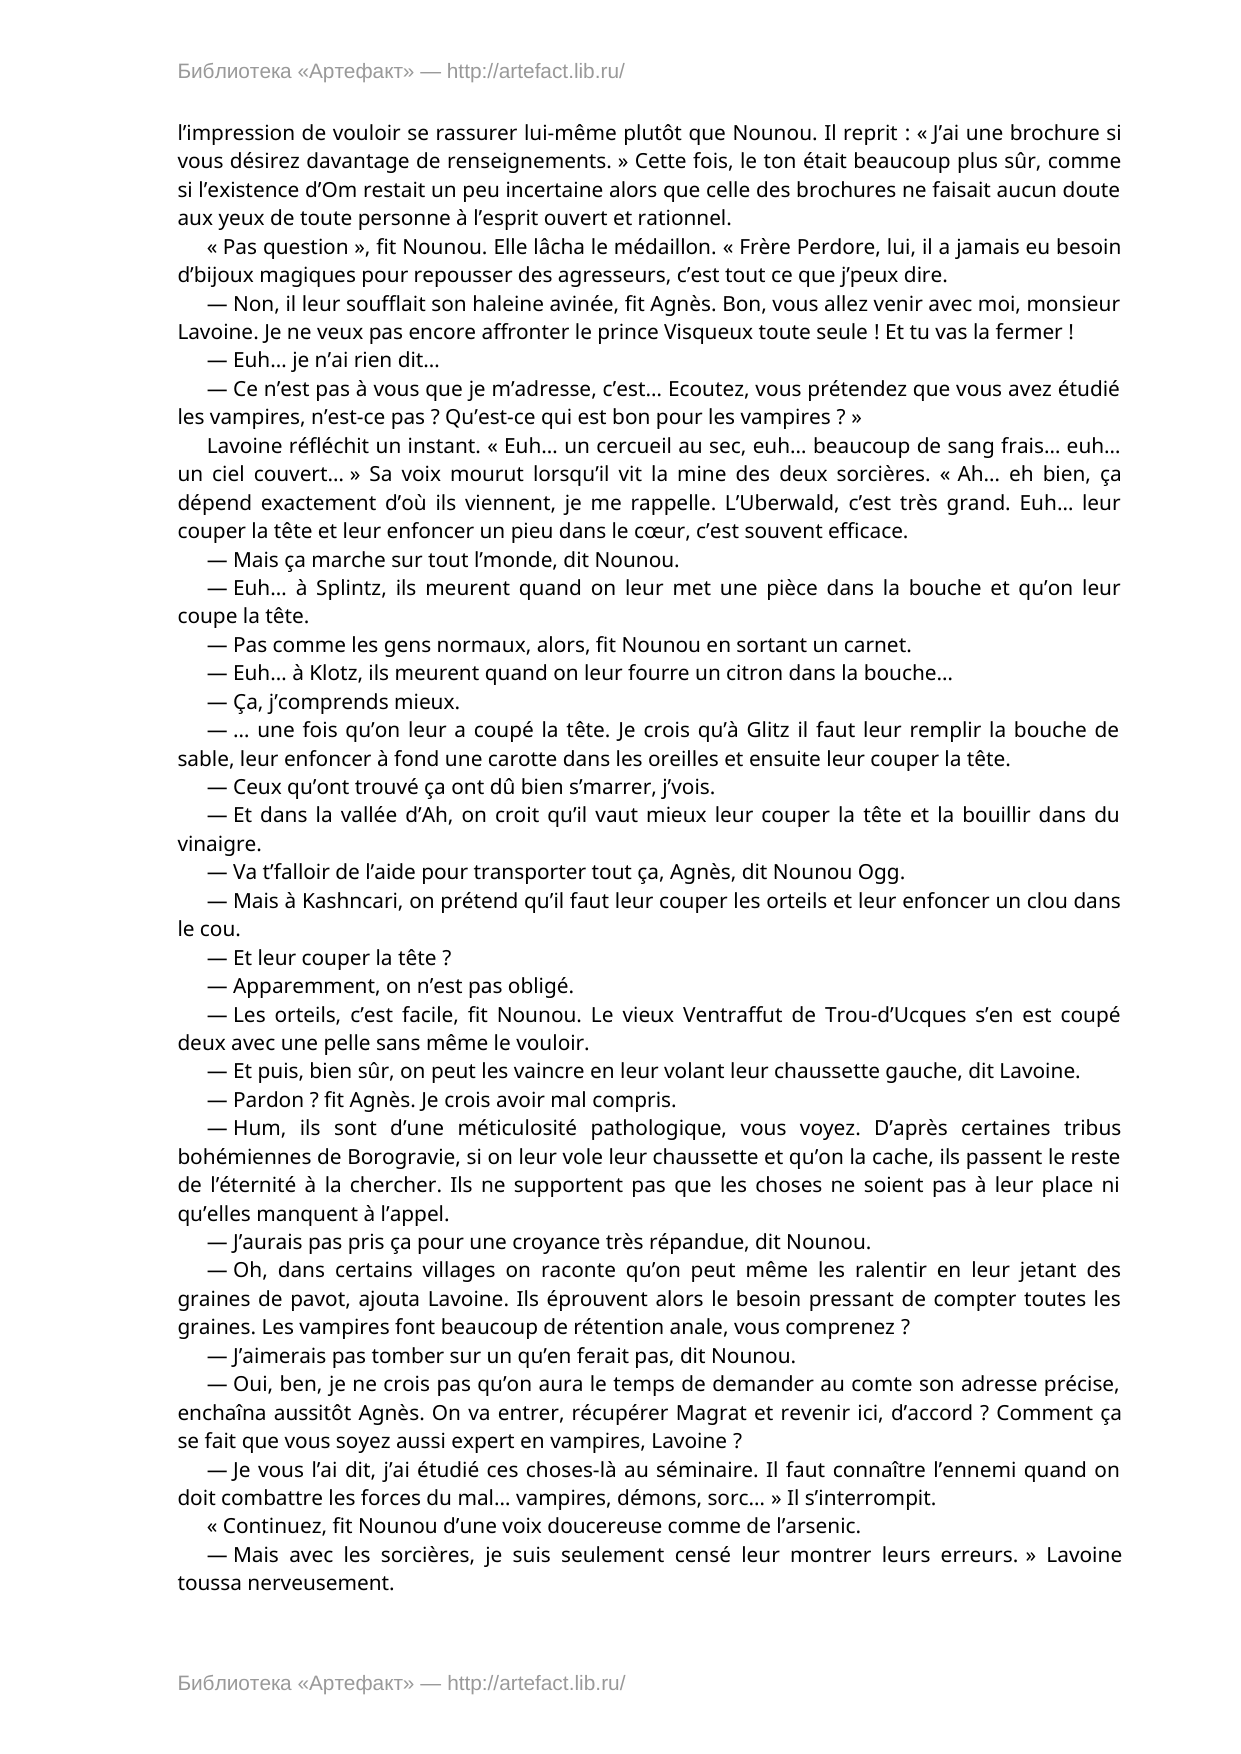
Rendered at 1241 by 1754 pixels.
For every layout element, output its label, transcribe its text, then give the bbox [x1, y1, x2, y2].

text — Et dans la vallée d’Ah, on croit qu’il vaut mieux leur couper la tête et la bouillir dans du vinaigre. [177, 801, 1122, 857]
text — Je vous l’ai dit, j’ai étudié ces choses-là au séminaire. Il faut connaître l’ennemi quand on doit combattre les forces du mal… vampires, démons, sorc… » Il s’interrompit. [177, 1455, 1122, 1512]
text — Mais avec les sorcières, je suis seulement censé leur montrer leurs erreurs. » Lavoine toussa nerveusement. [177, 1540, 1122, 1597]
text — Pas comme les gens normaux, alors, fit Nounou en sortant un carnet. [177, 630, 1122, 658]
text — Mais à Kashncari, on prétend qu’il faut leur couper les orteils et leur enfoncer un clou dans le cou. [177, 886, 1122, 943]
text — Oui, ben, je ne crois pas qu’on aura le temps de demander au comte son adresse précise, enchaîna aussitôt Agnès. On va entrer, récupérer Magrat et revenir ici, d’accord ? Comment ça se fait que vous soyez aussi expert en vampires, Lavoine ? [177, 1369, 1122, 1455]
text — Non, il leur soufflait son haleine avinée, fit Agnès. Bon, vous allez venir avec moi, monsieur Lavoine. Je ne veux pas encore affronter le prince Visqueux toute seule ! Et tu vas la fermer ! [177, 289, 1122, 346]
text — Et leur couper la tête ? [177, 943, 1122, 971]
text — Va t’falloir de l’aide pour transporter tout ça, Agnès, dit Nounou Ogg. [177, 857, 1122, 886]
text — Apparemment, on n’est pas obligé. [177, 971, 1122, 1000]
text « Continuez, fit Nounou d’une voix doucereuse comme de l’arsenic. [177, 1512, 1122, 1540]
text — Pardon ? fit Agnès. Je crois avoir mal compris. [177, 1085, 1122, 1113]
text — Euh… je n’ai rien dit… [177, 346, 1122, 374]
text — Et puis, bien sûr, on peut les vaincre en leur volant leur chaussette gauche, dit Lavoine. [177, 1057, 1122, 1085]
text — Ceux qu’ont trouvé ça ont dû bien s’marrer, j’vois. [177, 772, 1122, 801]
text — J’aimerais pas tomber sur un qu’en ferait pas, dit Nounou. [177, 1341, 1122, 1369]
text — … une fois qu’on leur a coupé la tête. Je crois qu’à Glitz il faut leur remplir la bouche de sable, leur enfoncer à fond une carotte dans les oreilles et ensuite leur couper la tête. [177, 715, 1122, 772]
text — Euh… à Klotz, ils meurent quand on leur fourre un citron dans la bouche… [177, 658, 1122, 687]
text — Les orteils, c’est facile, fit Nounou. Le vieux Ventraffut de Trou-d’Ucques s’en est coupé deux avec une pelle sans même le vouloir. [177, 1000, 1122, 1057]
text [177, 118, 1122, 232]
text — Ce n’est pas à vous que je m’adresse, c’est… Ecoutez, vous prétendez que vous avez étudié les vampires, n’est-ce pas ? Qu’est-ce qui est bon pour les vampires ? » [177, 374, 1122, 431]
text — Ça, j’comprends mieux. [177, 687, 1122, 715]
text — Mais ça marche sur tout l’monde, dit Nounou. [177, 545, 1122, 573]
text « Pas question », fit Nounou. Elle lâcha le médaillon. « Frère Perdore, lui, il a jamais eu besoin d’bijoux magiques pour repousser des agresseurs, c’est tout ce que j’peux dire. [177, 232, 1122, 289]
text — Euh… à Splintz, ils meurent quand on leur met une pièce dans la bouche et qu’on leur coupe la tête. [177, 573, 1122, 630]
text — Hum, ils sont d’une méticulosité pathologique, vous voyez. D’après certaines tribus bohémiennes de Borogravie, si on leur vole leur chaussette et qu’on la cache, ils passent le reste de l’éternité à la chercher. Ils ne supportent pas que les choses ne soient pas à leur place ni qu’elles manquent à l’appel. [177, 1113, 1122, 1227]
text Lavoine réfléchit un instant. « Euh… un cercueil au sec, euh… beaucoup de sang frais… euh… un ciel couvert… » Sa voix mourut lorsqu’il vit la mine des deux sorcières. « Ah… eh bien, ça dépend exactement d’où ils viennent, je me rappelle. L’Uberwald, c’est très grand. Euh… leur couper la tête et leur enfoncer un pieu dans le cœur, c’est souvent efficace. [177, 431, 1122, 545]
text — Oh, dans certains villages on raconte qu’on peut même les ralentir en leur jetant des graines de pavot, ajouta Lavoine. Ils éprouvent alors le besoin pressant de compter toutes les graines. Les vampires font beaucoup de rétention anale, vous comprenez ? [177, 1256, 1122, 1341]
text — J’aurais pas pris ça pour une croyance très répandue, dit Nounou. [177, 1227, 1122, 1256]
